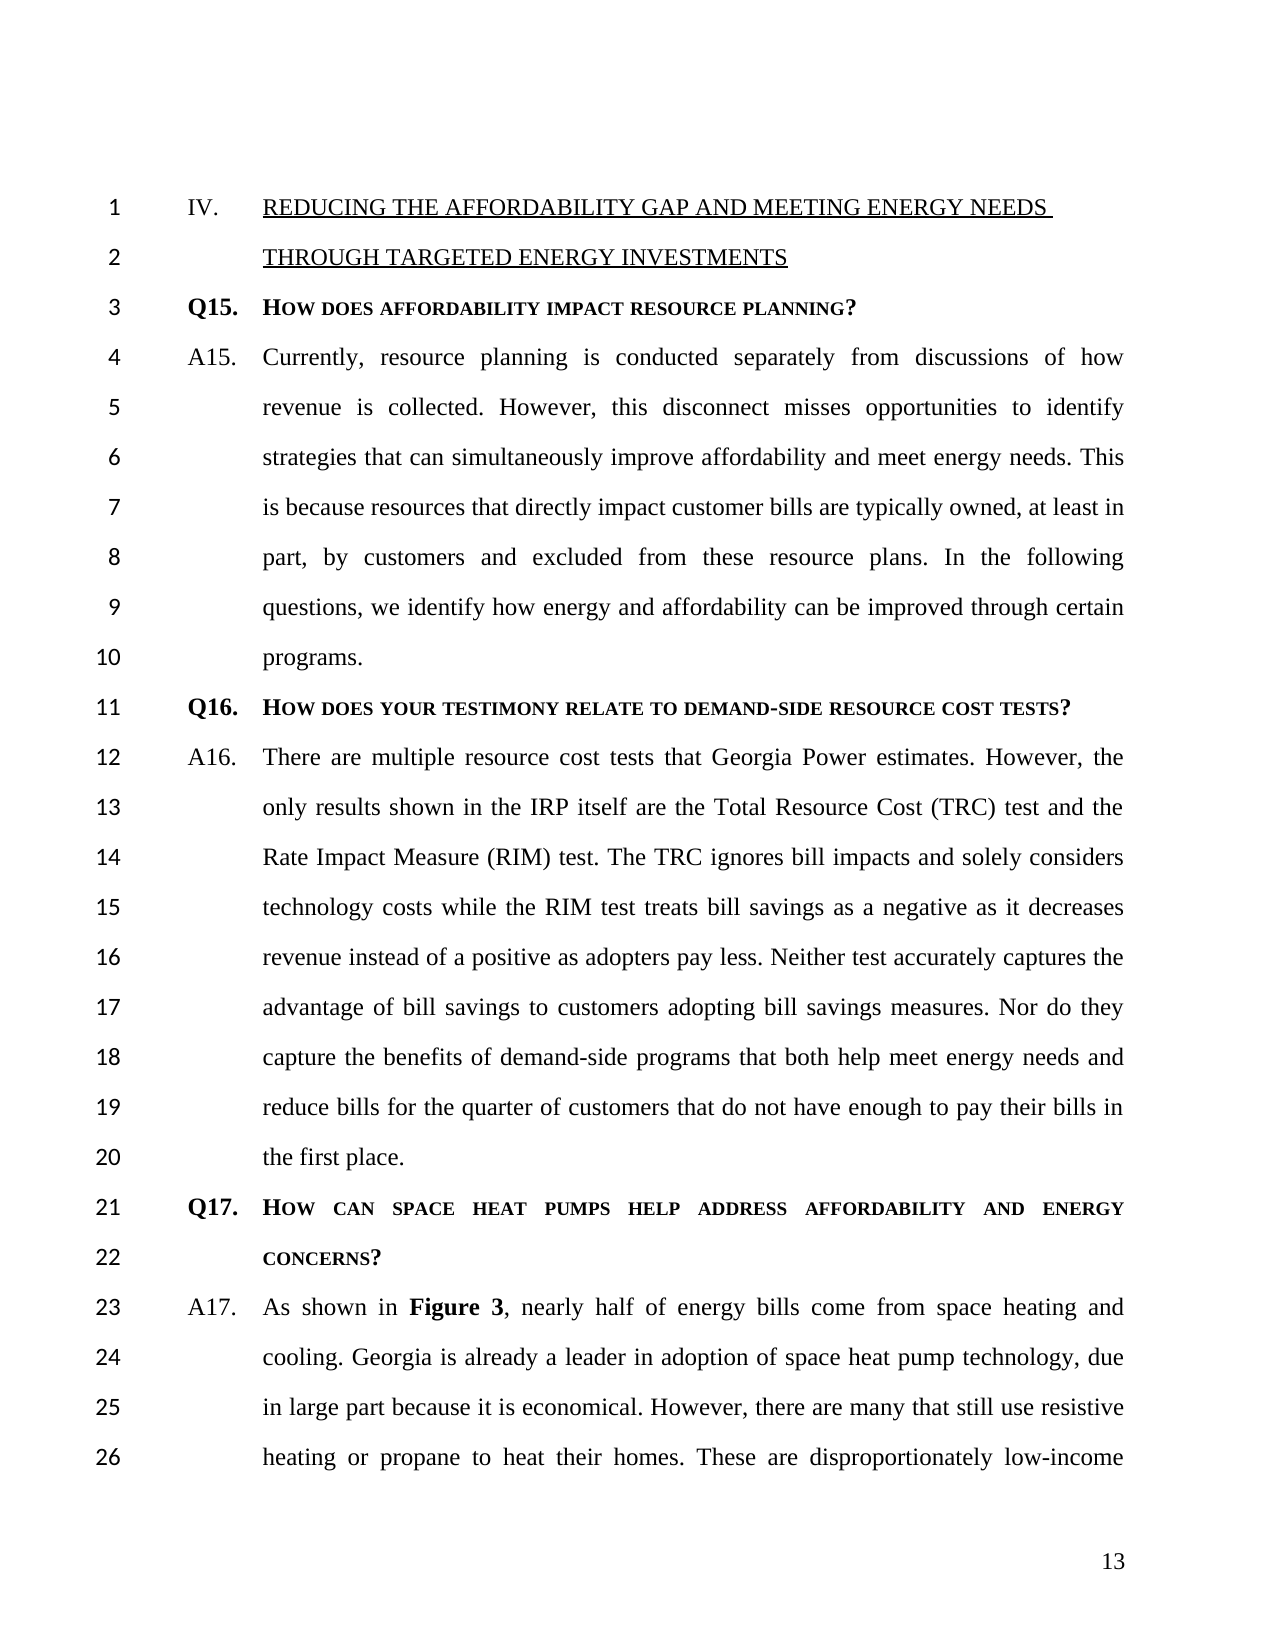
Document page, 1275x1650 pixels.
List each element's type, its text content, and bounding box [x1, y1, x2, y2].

list How does your testimony relate to demand-side resource cost tests? [187, 675, 1125, 725]
subtitle reducing the affordability gap and meeting energy needs through targeted energy investments [187, 175, 1125, 275]
list Currently, resource planning is conducted separately from discussions of how revenue is collected. However, this disconnect misses opportunities to identify strategies that can simultaneously improve affordability and meet energy needs. This is because resources that directly impact customer bills are typically owned, at least in part, by customers and excluded from these resource plans. In the following questions, we identify how energy and affordability can be improved through certain programs. [187, 325, 1125, 675]
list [187, 1275, 1125, 1475]
list There are multiple resource cost tests that Georgia Power estimates. However, the only results shown in the IRP itself are the Total Resource Cost (TRC) test and the Rate Impact Measure (RIM) test. The TRC ignores bill impacts and solely considers technology costs while the RIM test treats bill savings as a negative as it decreases revenue instead of a positive as adopters pay less. Neither test accurately captures the advantage of bill savings to customers adopting bill savings measures. Nor do they capture the benefits of demand-side programs that both help meet energy needs and reduce bills for the quarter of customers that do not have enough to pay their bills in the first place. [187, 725, 1125, 1175]
list How can space heat pumps help address affordability and energy concerns? [187, 1175, 1125, 1275]
list How does affordability impact resource planning? [187, 275, 1125, 325]
